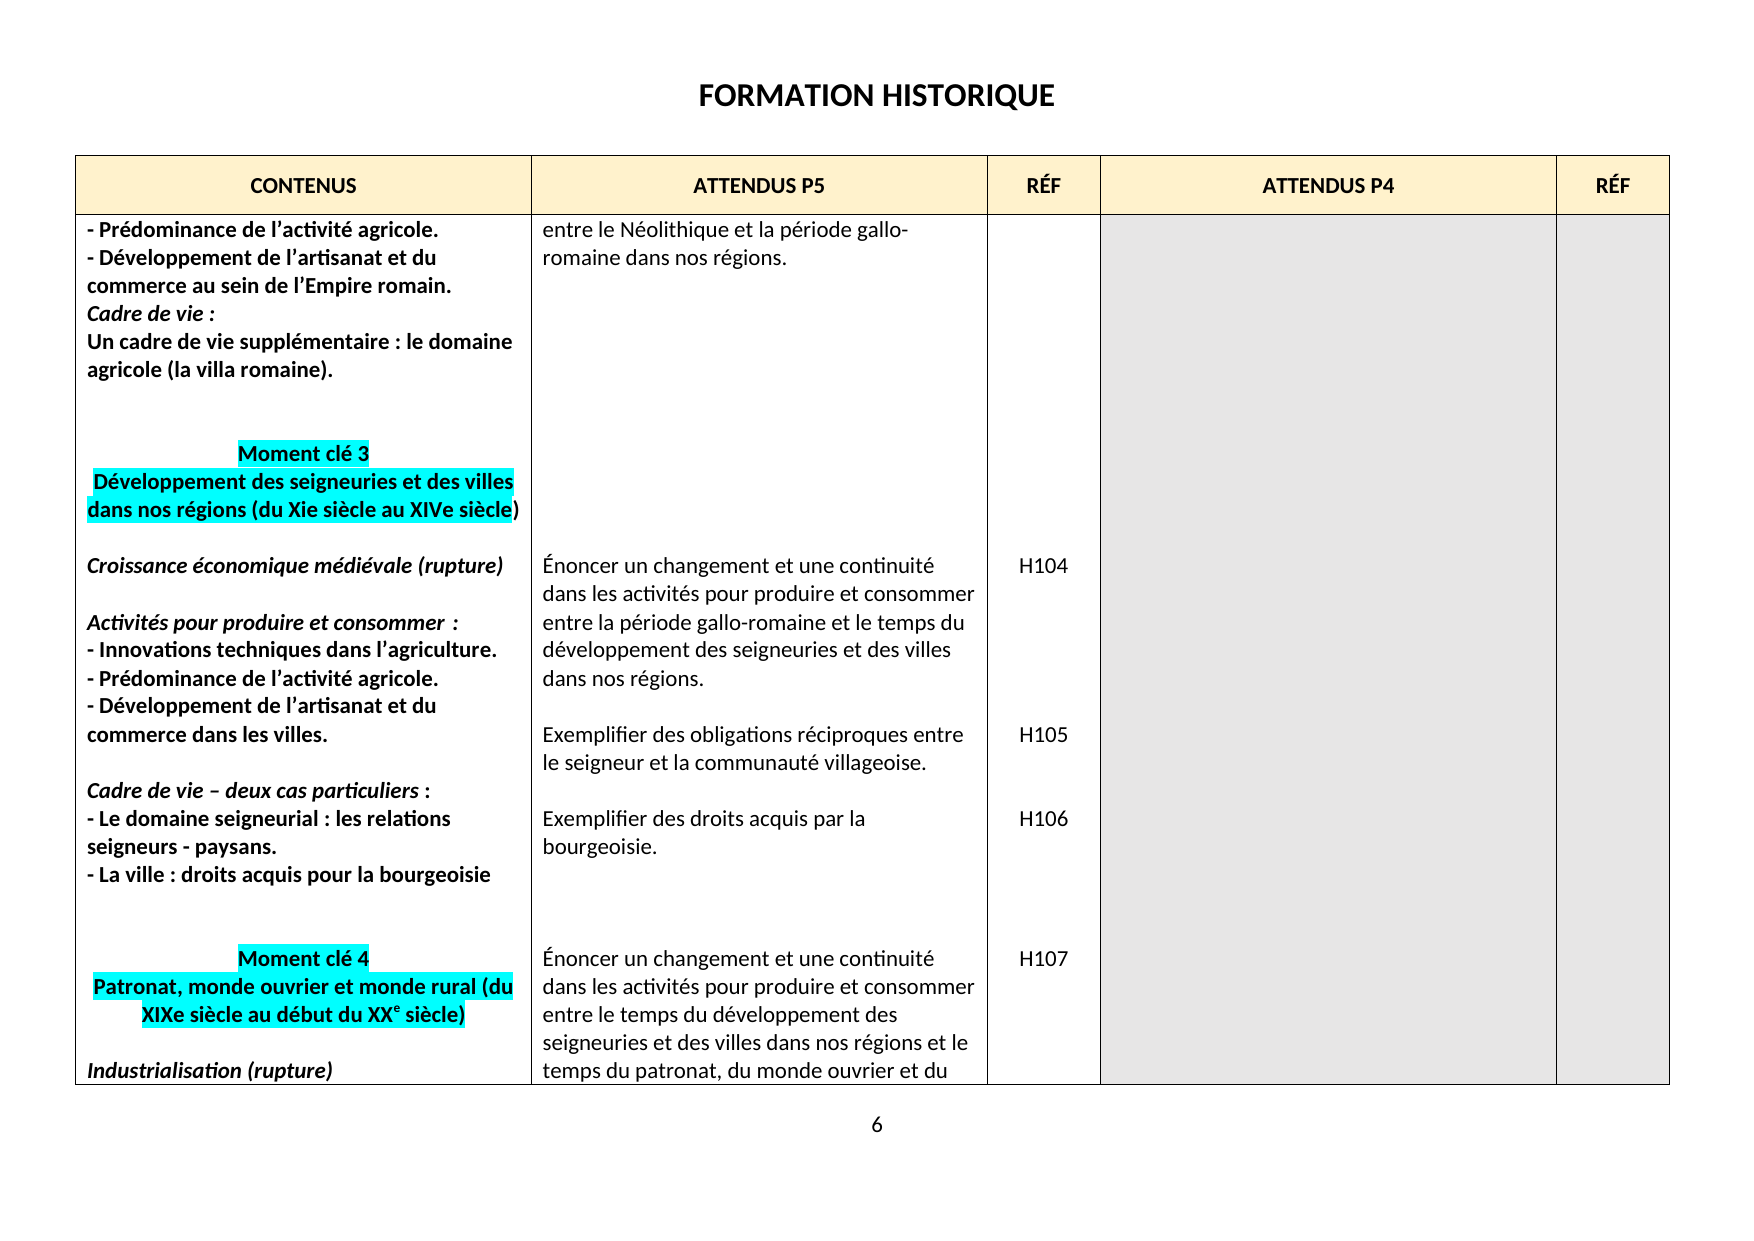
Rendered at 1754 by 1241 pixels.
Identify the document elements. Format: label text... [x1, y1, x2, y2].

table_header ATTENDUS P4 [1101, 156, 1556, 214]
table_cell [532, 215, 987, 1084]
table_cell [76, 215, 531, 1084]
table_header CONTENUS [76, 156, 531, 214]
table_header RÉF [1557, 156, 1669, 214]
table_header ATTENDUS P5 [532, 156, 987, 214]
table_cell [1557, 215, 1669, 1084]
table_header RÉF [988, 156, 1100, 214]
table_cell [988, 215, 1100, 1084]
table_cell [1101, 215, 1556, 1084]
